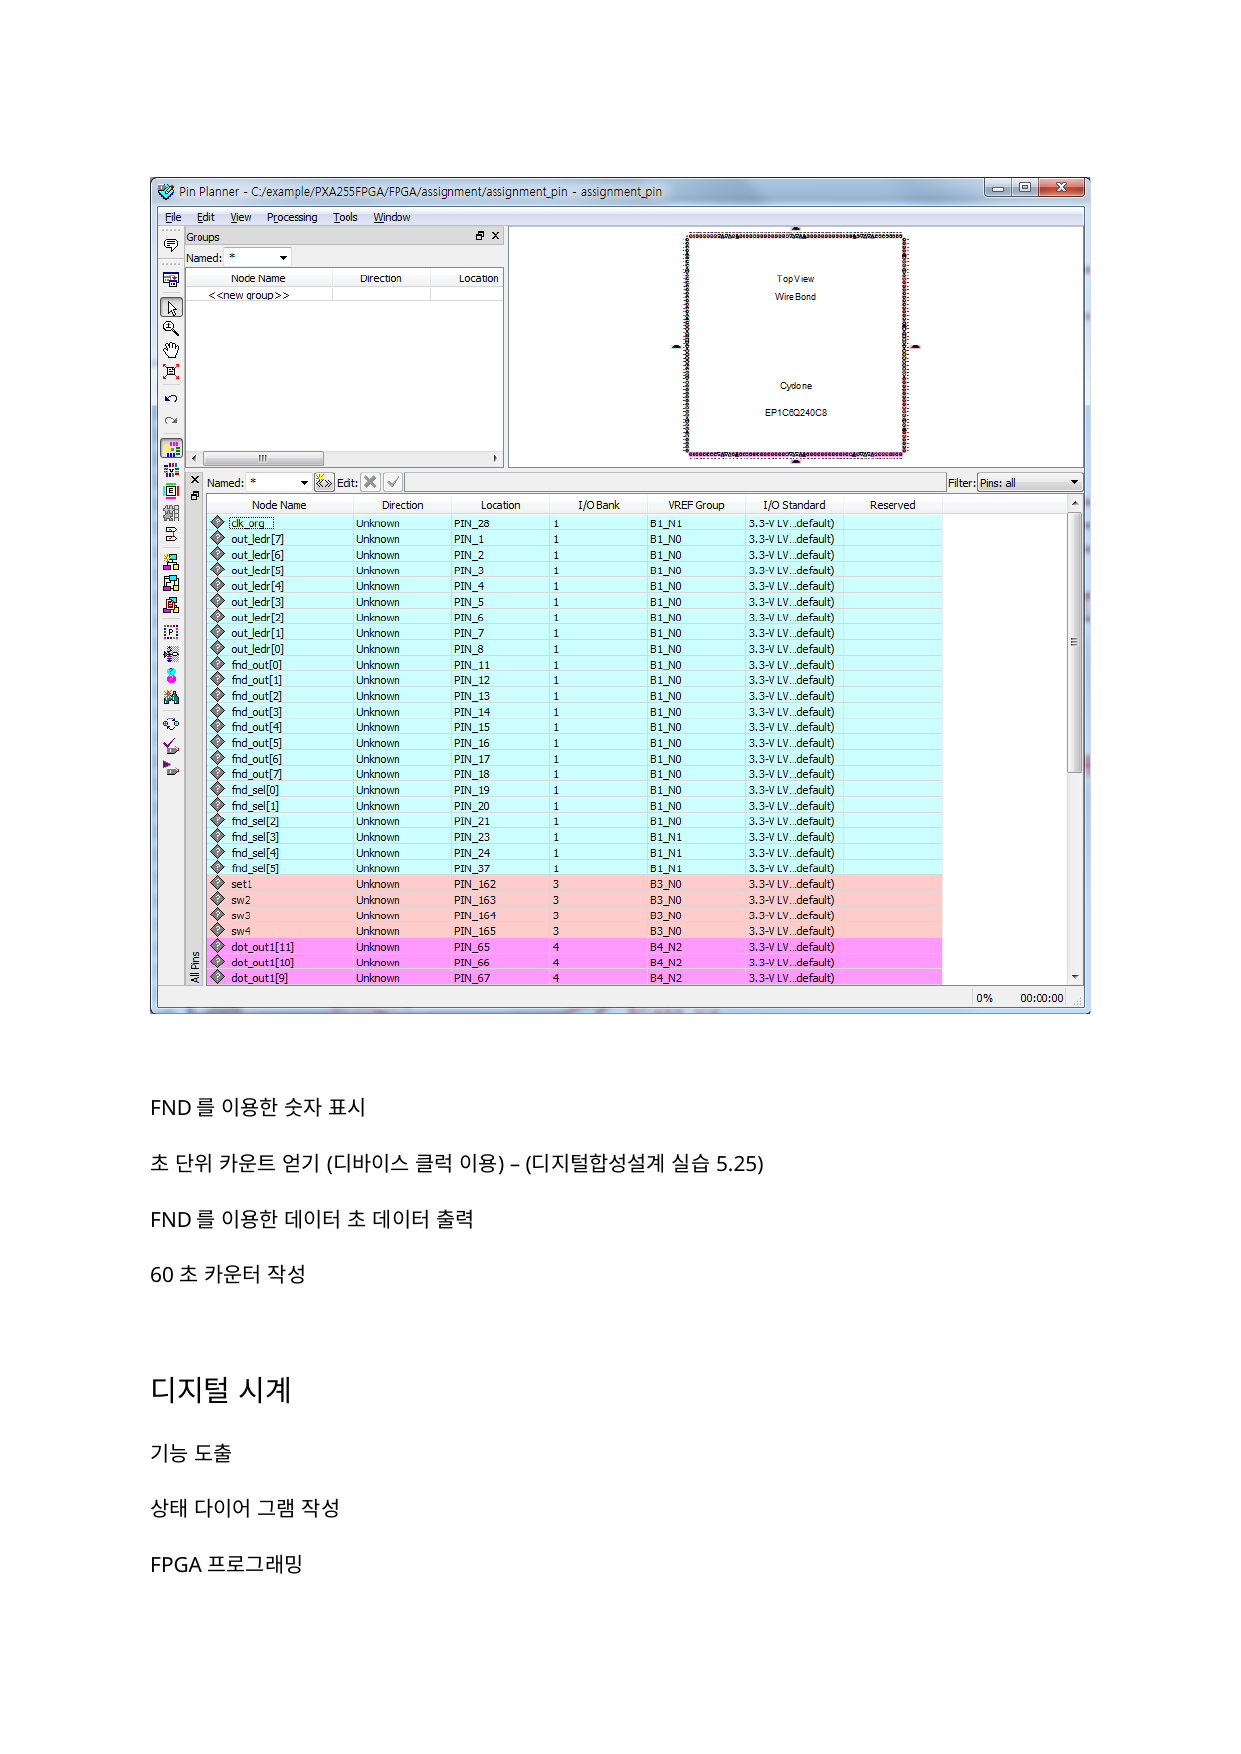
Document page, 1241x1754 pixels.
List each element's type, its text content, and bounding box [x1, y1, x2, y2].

text 60 초 카운터 작성 [150, 1258, 1090, 1289]
picture [150, 177, 1091, 1014]
text 기능 도출 [150, 1437, 1090, 1467]
subtitle 디지털 시계 [150, 1368, 1090, 1410]
text FND를 이용한 숫자 표시 [150, 1092, 1090, 1122]
text FPGA 프로그래밍 [150, 1548, 1090, 1578]
text FND를 이용한 데이터 초 데이터 출력 [150, 1203, 1090, 1233]
text 초 단위 카운트 얻기 (디바이스 클럭 이용) – (디지털합성설계 실습 5.25) [150, 1147, 1090, 1178]
text 상태 다이어 그램 작성 [150, 1492, 1090, 1523]
